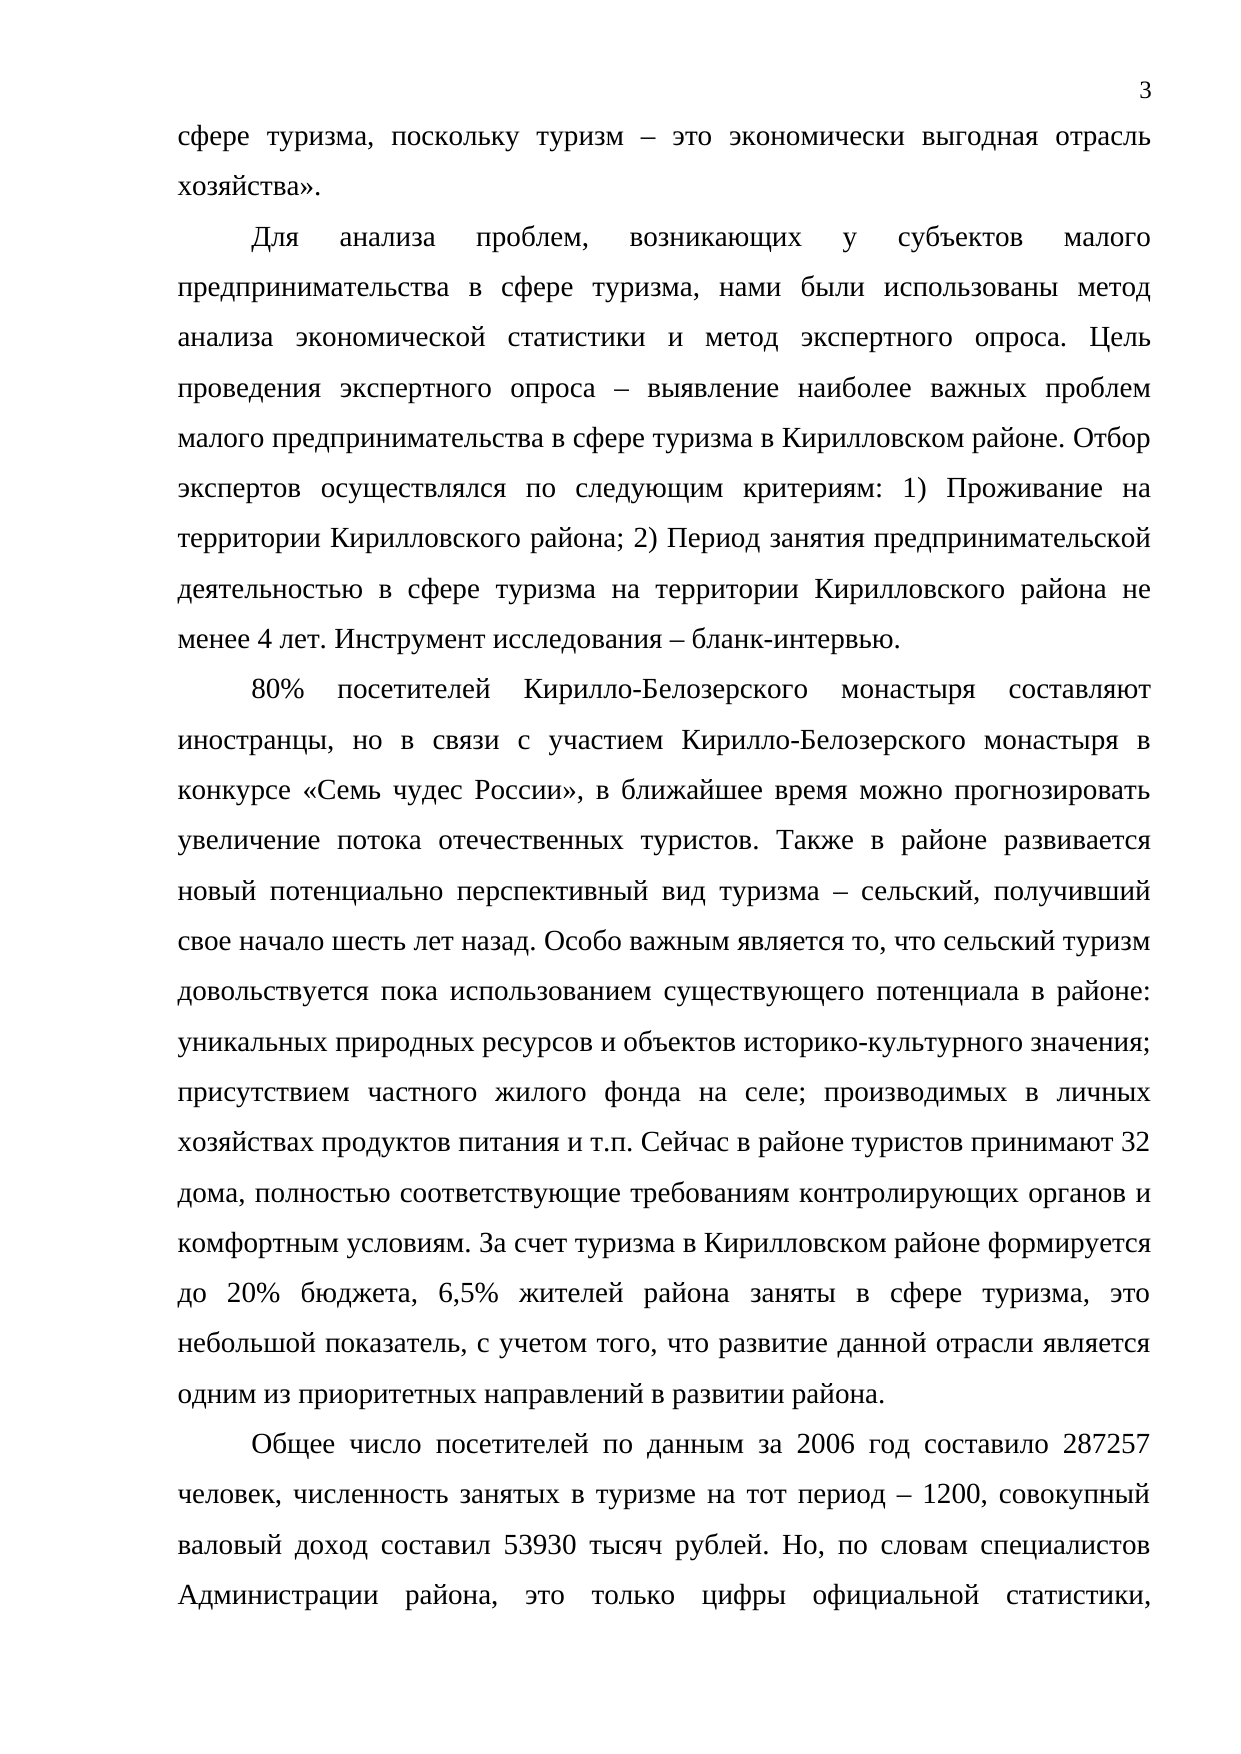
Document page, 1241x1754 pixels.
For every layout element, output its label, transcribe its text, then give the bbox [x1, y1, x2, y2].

text 80% посетителей Кирилло-Белозерского монастыря составляют иностранцы, но в связи с участием Кирилло-Белозерского монастыря в конкурсе «Семь чудес России», в ближайшее время можно прогнозировать увеличение потока отечественных туристов. Также в районе развивается новый потенциально перспективный вид туризма – сельский, получивший свое начало шесть лет назад. Особо важным является то, что сельский туризм довольствуется пока использованием существующего потенциала в районе: уникальных природных ресурсов и объектов историко-культурного значения; присутствием частного жилого фонда на селе; производимых в личных хозяйствах продуктов питания и т.п. Сейчас в районе туристов принимают 32 дома, полностью соответствующие требованиям контролирующих органов и комфортным условиям. За счет туризма в Кирилловском районе формируется до 20% бюджета, 6,5% жителей района заняты в сфере туризма, это небольшой показатель, с учетом того, что развитие данной отрасли является одним из приоритетных направлений в развитии района. [177, 672, 1152, 1409]
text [177, 1426, 1152, 1611]
text Для анализа проблем, возникающих у субъектов малого предпринимательства в сфере туризма, нами были использованы метод анализа экономической статистики и метод экспертного опроса. Цель проведения экспертного опроса – выявление наиболее важных проблем малого предпринимательства в сфере туризма в Кирилловском районе. Отбор экспертов осуществлялся по следующим критериям: 1) Проживание на территории Кирилловского района; 2) Период занятия предпринимательской деятельностью в сфере туризма на территории Кирилловского района не менее 4 лет. Инструмент исследования – бланк-интервью. [177, 219, 1152, 655]
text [177, 118, 1152, 202]
